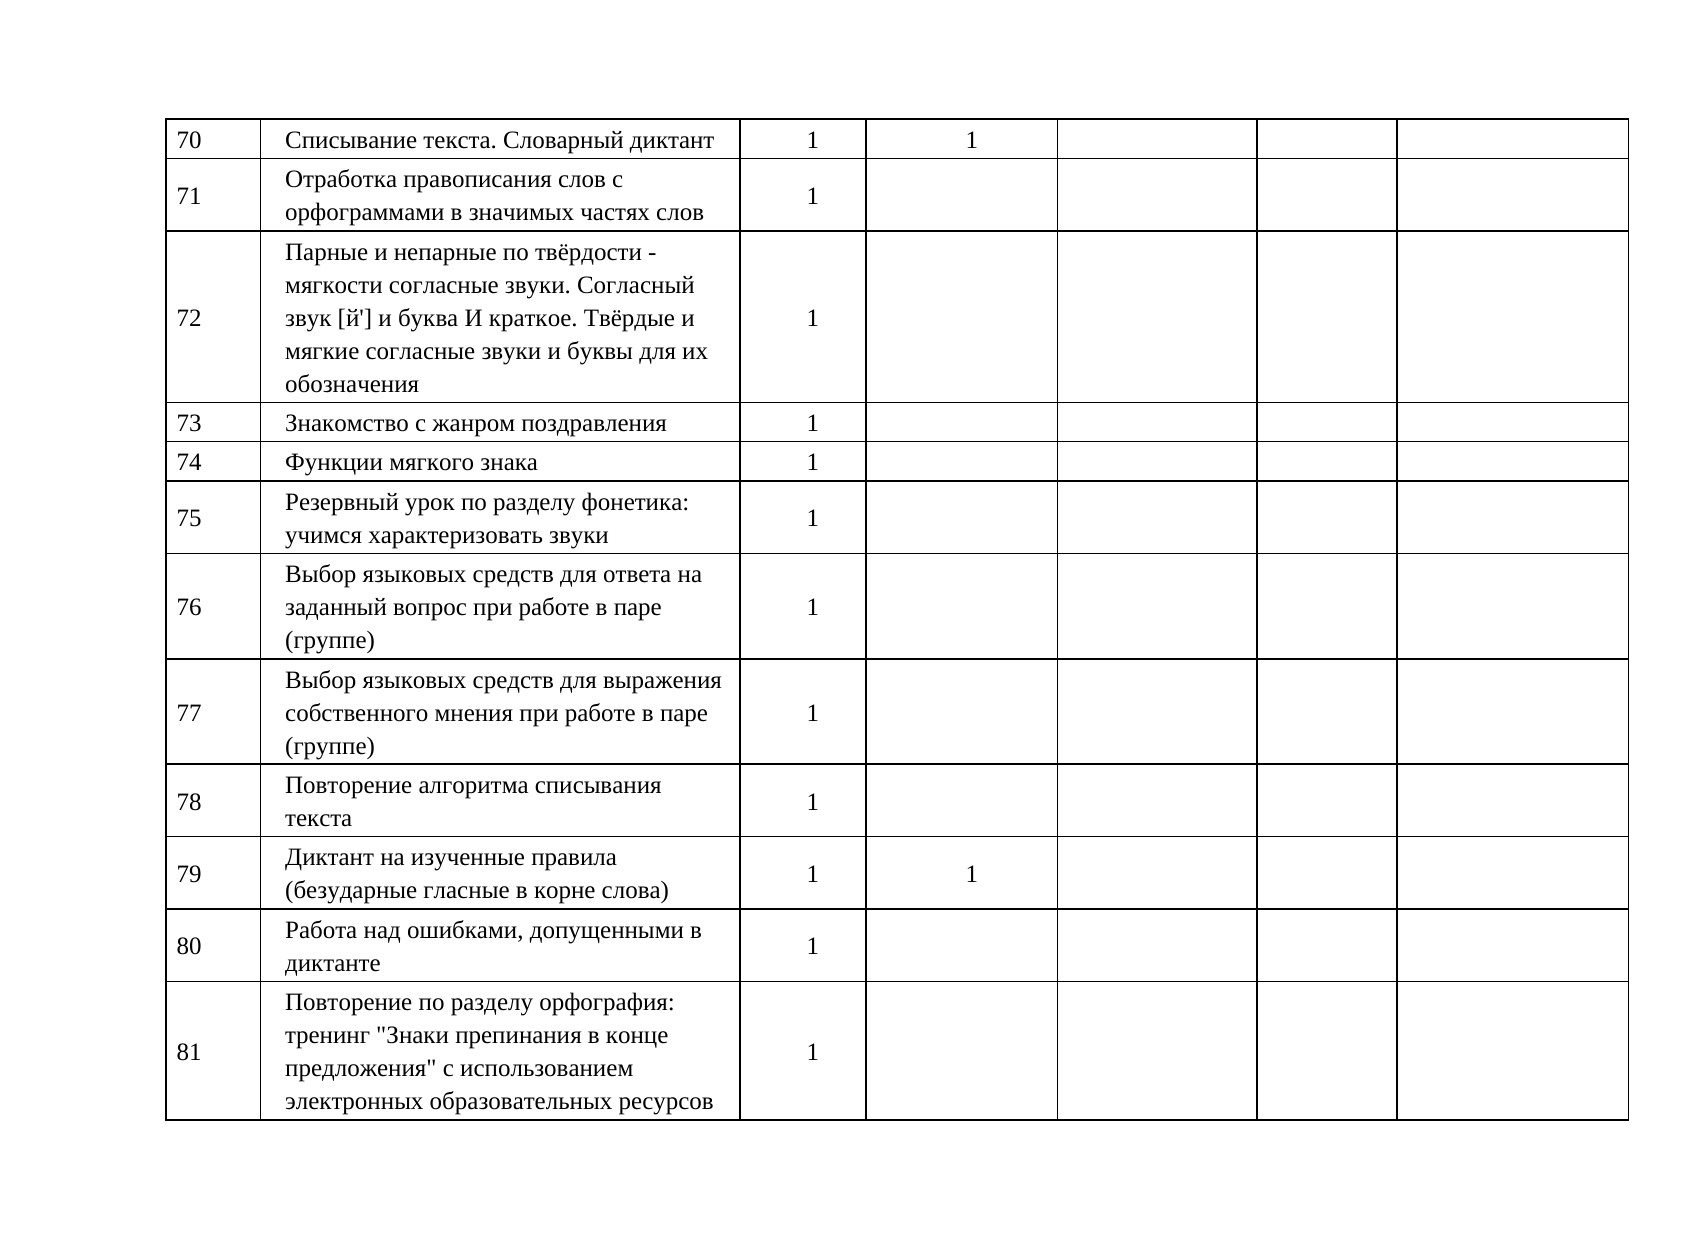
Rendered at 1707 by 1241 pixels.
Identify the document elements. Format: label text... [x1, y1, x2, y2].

table_cell 1 [741, 910, 865, 981]
table_cell 76 [167, 554, 260, 658]
table_cell 1 [741, 159, 865, 230]
table_cell [1258, 403, 1396, 441]
table_cell [1058, 765, 1256, 836]
table_cell 73 [167, 403, 260, 441]
table_cell [1398, 120, 1628, 157]
table_cell 71 [167, 159, 260, 230]
table_cell [1258, 765, 1396, 836]
table_cell [867, 159, 1057, 230]
table_cell [1258, 837, 1396, 908]
table_cell [1058, 982, 1256, 1119]
table_cell 1 [741, 232, 865, 401]
table_cell [867, 442, 1057, 480]
table_cell Выбор языковых средств для ответа на заданный вопрос при работе в паре (группе) [261, 554, 739, 658]
table_cell [1258, 660, 1396, 763]
table_cell [1398, 910, 1628, 981]
table_cell [1398, 482, 1628, 552]
table_cell 70 [167, 120, 260, 157]
table_cell [1398, 232, 1628, 401]
table_cell 72 [167, 232, 260, 401]
table_cell [1398, 554, 1628, 658]
table_cell 77 [167, 660, 260, 763]
table_cell 1 [741, 982, 865, 1119]
table_cell [1398, 159, 1628, 230]
table_cell Отработка правописания слов с орфограммами в значимых частях слов [261, 159, 739, 230]
table_cell 1 [741, 554, 865, 658]
table_cell [1058, 442, 1256, 480]
table_cell 1 [741, 837, 865, 908]
table_cell [1398, 442, 1628, 480]
table_cell [1258, 482, 1396, 552]
table_cell [1258, 910, 1396, 981]
table_cell 80 [167, 910, 260, 981]
table_cell 79 [167, 837, 260, 908]
table_cell Списывание текста. Словарный диктант [261, 120, 739, 157]
table_cell [867, 765, 1057, 836]
table_cell [1058, 660, 1256, 763]
table_cell [867, 482, 1057, 552]
table_cell [867, 982, 1057, 1119]
table_cell [1398, 403, 1628, 441]
table_cell Диктант на изученные правила (безударные гласные в корне слова) [261, 837, 739, 908]
table_cell [1258, 232, 1396, 401]
table_cell [1398, 660, 1628, 763]
table_cell 78 [167, 765, 260, 836]
table_cell Работа над ошибками, допущенными в диктанте [261, 910, 739, 981]
table_cell [1258, 982, 1396, 1119]
table_cell 1 [741, 442, 865, 480]
table_cell Знакомство с жанром поздравления [261, 403, 739, 441]
table_cell [1258, 554, 1396, 658]
table_cell [1258, 442, 1396, 480]
table_cell [1058, 910, 1256, 981]
table_cell [1058, 232, 1256, 401]
table_cell [1398, 982, 1628, 1119]
table_cell [1058, 482, 1256, 552]
table_cell Повторение алгоритма списывания текста [261, 765, 739, 836]
table_cell Резервный урок по разделу фонетика: учимся характеризовать звуки [261, 482, 739, 552]
table_cell 1 [741, 403, 865, 441]
table_cell 81 [167, 982, 260, 1119]
table_cell Парные и непарные по твёрдости - мягкости согласные звуки. Согласный звук [й'] и буква И краткое. Твёрдые и мягкие согласные звуки и буквы для их обозначения [261, 232, 739, 401]
table_cell [1398, 765, 1628, 836]
table_cell 1 [741, 482, 865, 552]
table_cell [867, 660, 1057, 763]
table_cell [1058, 837, 1256, 908]
table_cell 1 [741, 120, 865, 157]
table_cell [1258, 159, 1396, 230]
table_cell [867, 554, 1057, 658]
table_cell 1 [867, 837, 1057, 908]
table_cell [1058, 554, 1256, 658]
table_cell Повторение по разделу орфография: тренинг "Знаки препинания в конце предложения" с использованием электронных образовательных ресурсов [261, 982, 739, 1119]
table_cell [1058, 159, 1256, 230]
table_cell Функции мягкого знака [261, 442, 739, 480]
table_cell Выбор языковых средств для выражения собственного мнения при работе в паре (группе) [261, 660, 739, 763]
table_cell [1058, 120, 1256, 157]
table_cell [867, 910, 1057, 981]
table_cell [867, 232, 1057, 401]
table_cell [1398, 837, 1628, 908]
table_cell 1 [741, 660, 865, 763]
table_cell 1 [741, 765, 865, 836]
table_cell 74 [167, 442, 260, 480]
table_cell 1 [867, 120, 1057, 157]
table_cell 75 [167, 482, 260, 552]
table_cell [1258, 120, 1396, 157]
table_cell [1058, 403, 1256, 441]
table_cell [867, 403, 1057, 441]
